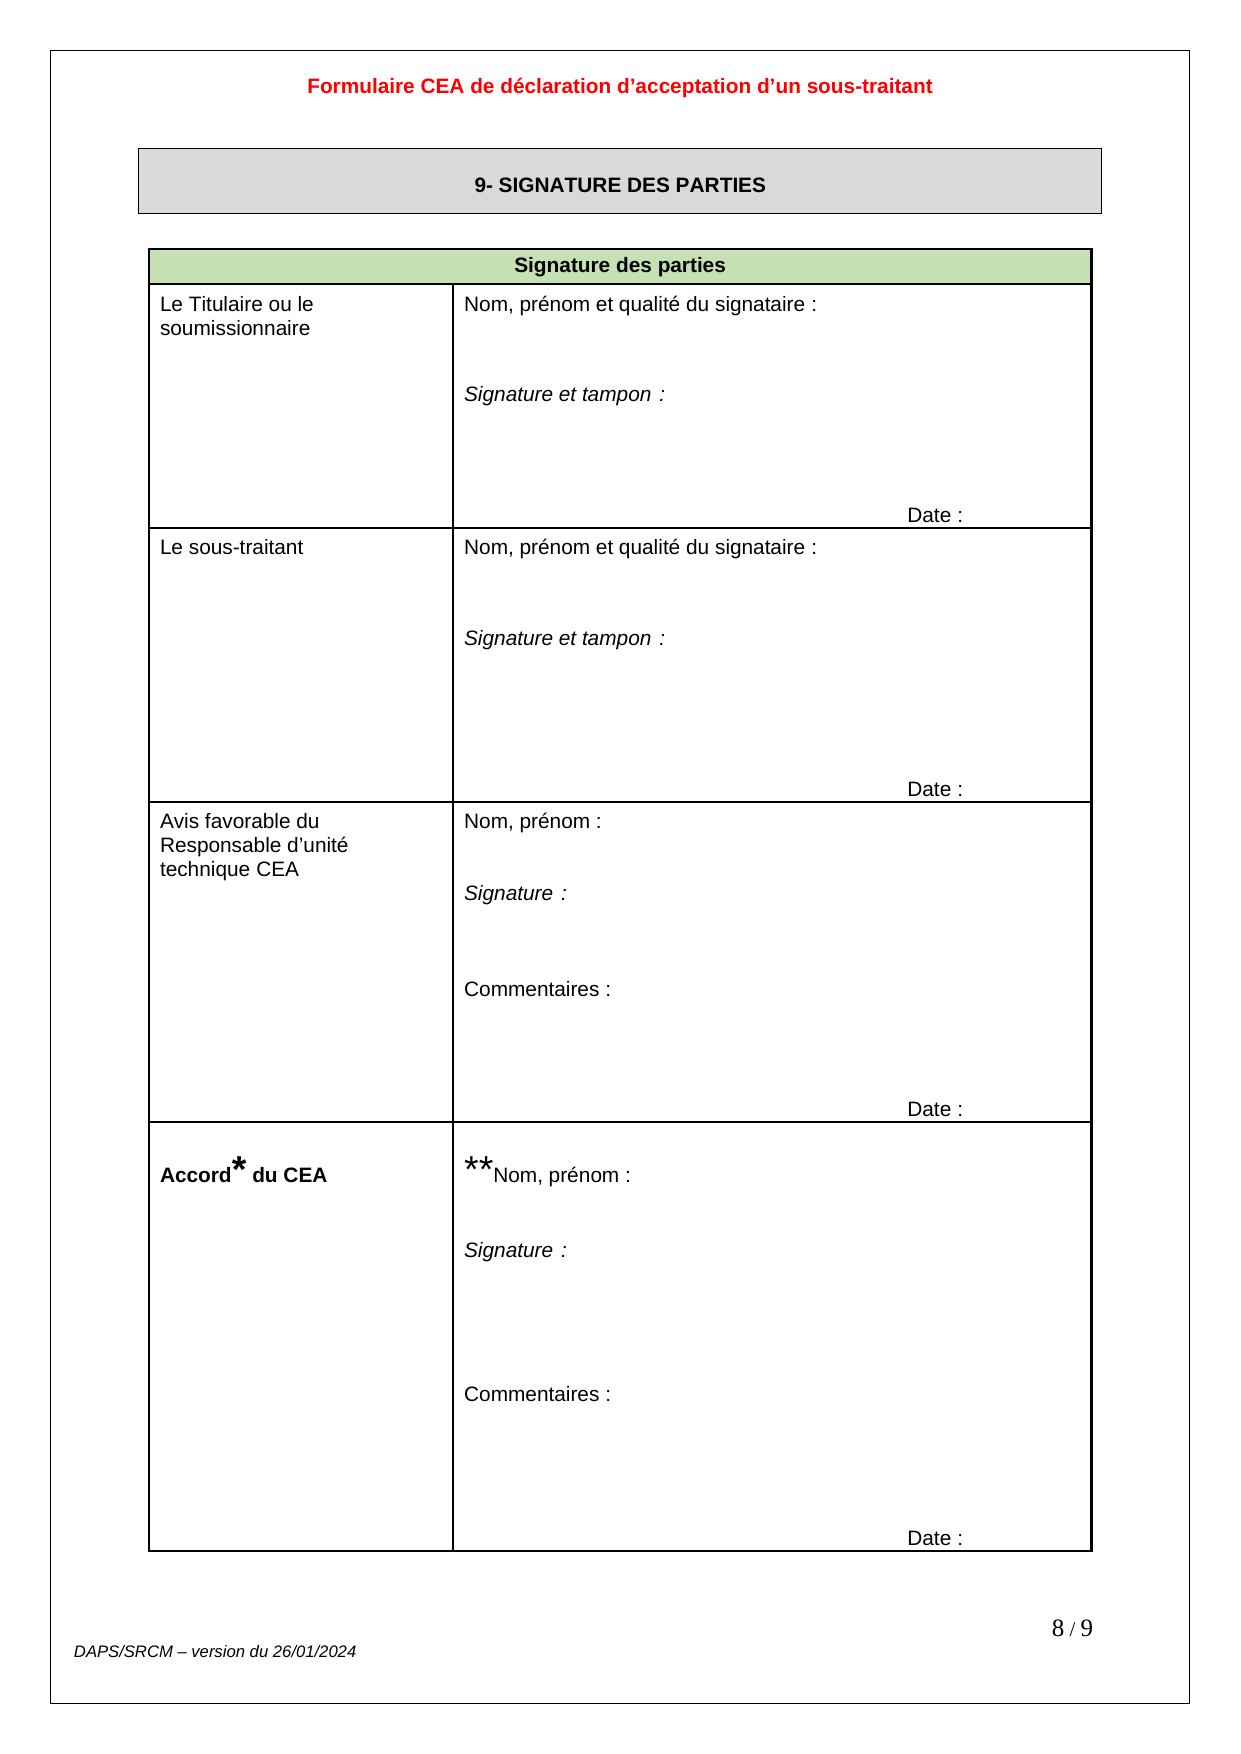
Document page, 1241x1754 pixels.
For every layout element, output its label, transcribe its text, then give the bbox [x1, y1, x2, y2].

table_cell Nom, prénom et qualité du signataire : Signature et tampon : Date : [454, 529, 1090, 801]
table_cell Nom, prénom : Signature : Commentaires : Date : [454, 803, 1090, 1121]
table_cell Avis favorable du Responsable d’unité technique CEA [150, 803, 452, 1121]
table_cell Le sous-traitant [150, 529, 452, 801]
table_cell Le Titulaire ou le soumissionnaire [150, 285, 452, 527]
text 9- SIGNATURE DES PARTIES [139, 149, 1101, 213]
table_cell Accord* du CEA [150, 1123, 452, 1550]
table_cell Nom, prénom et qualité du signataire : Signature et tampon : Date : [454, 285, 1090, 527]
table_header Signature des parties [150, 250, 1090, 283]
table_cell **Nom, prénom : Signature : Commentaires : Date : [454, 1123, 1090, 1550]
